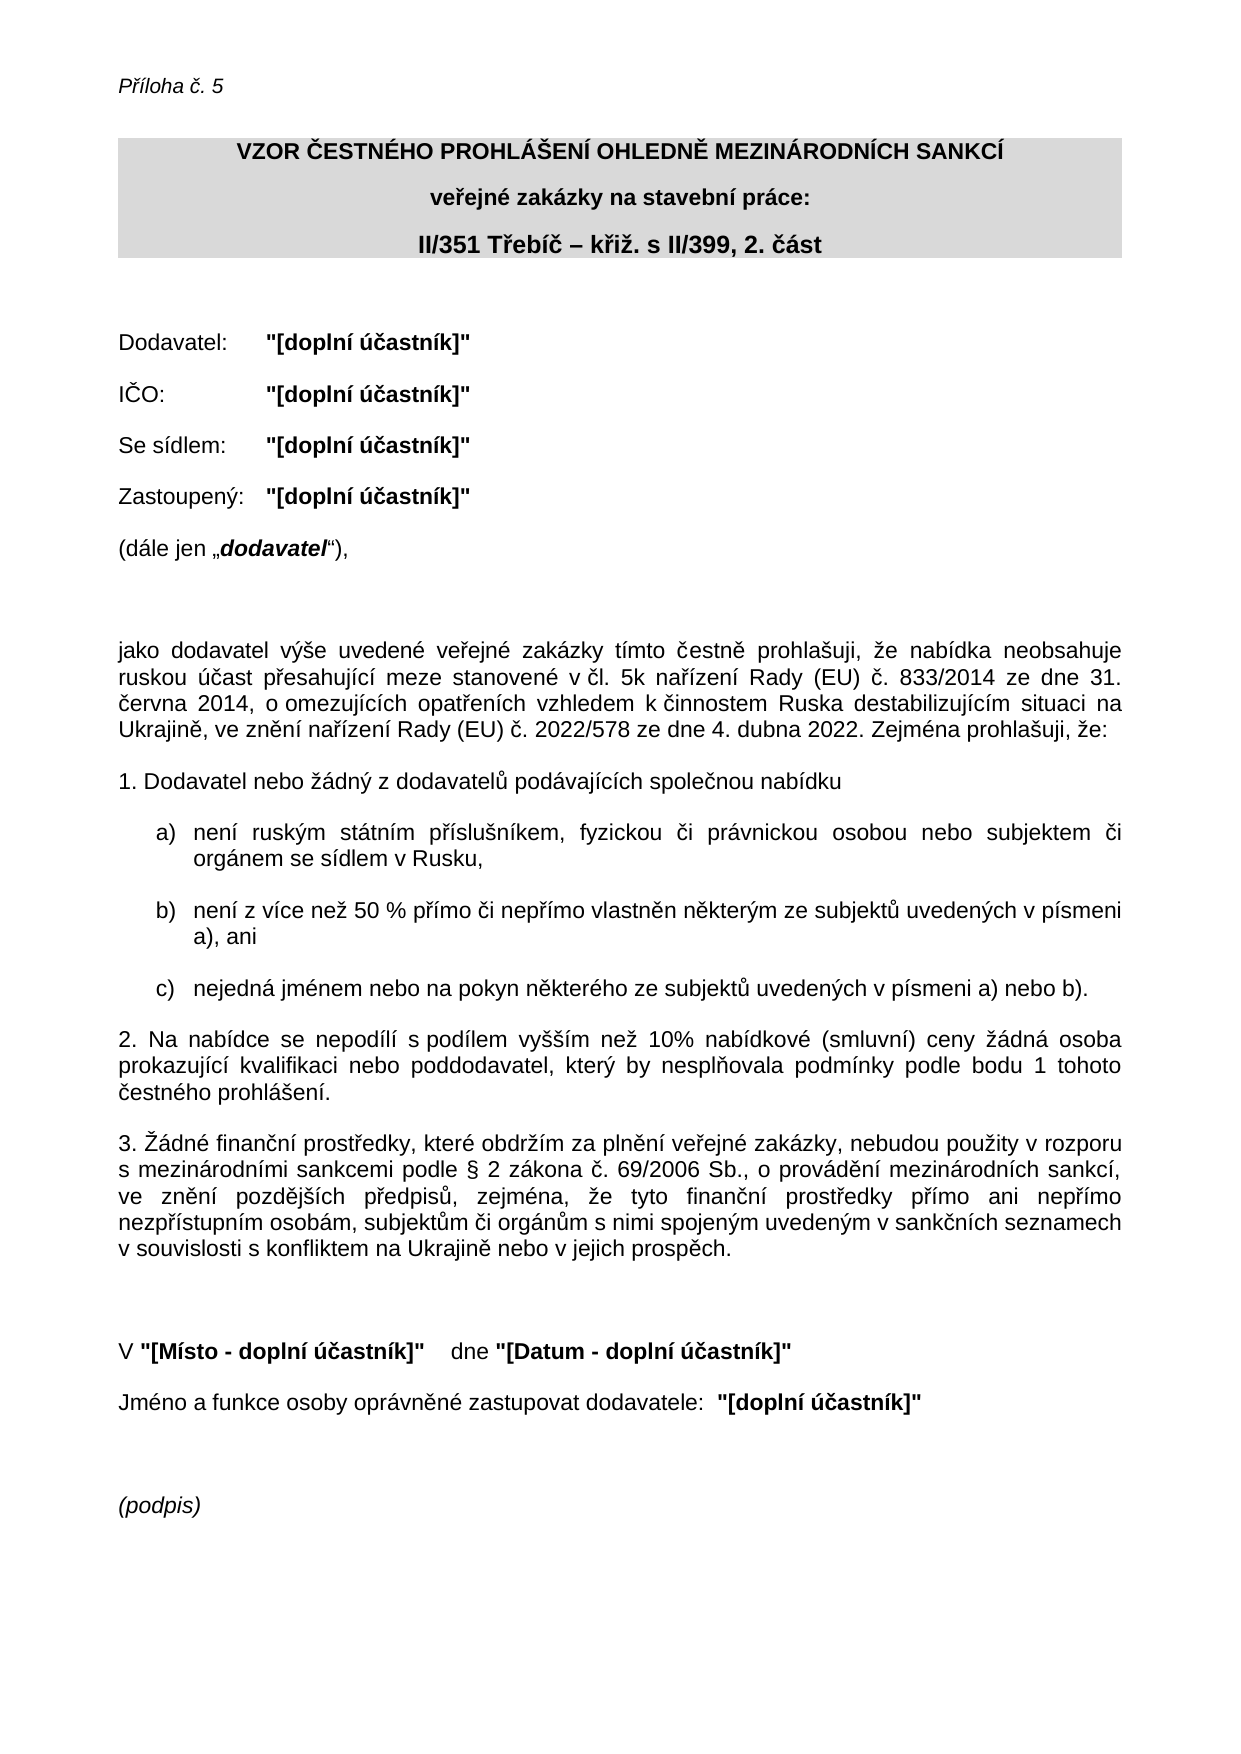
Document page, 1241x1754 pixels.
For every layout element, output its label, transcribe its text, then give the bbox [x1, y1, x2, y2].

text veřejné zakázky na stavební práce: [118, 184, 1122, 210]
text II/351 Třebíč – křiž. s II/399, 2. část [118, 229, 1122, 258]
list není ruským státním příslušníkem, fyzickou či právnickou osobou nebo subjektem či orgánem se sídlem v Rusku, [156, 819, 1122, 872]
text (podpis) [118, 1492, 1122, 1518]
text Zastoupený: [118, 483, 1122, 509]
text 1. Dodavatel nebo žádný z dodavatelů podávajících společnou nabídku [118, 768, 1122, 794]
text Dodavatel: [118, 329, 1122, 356]
list nejedná jménem nebo na pokyn některého ze subjektů uvedených v písmeni a) nebo b). [156, 974, 1122, 1001]
text 2. Na nabídce se nepodílí s podílem vyšším než 10% nabídkové (smluvní) ceny žádná osoba prokazující kvalifikaci nebo poddodavatel, který by nesplňovala podmínky podle bodu 1 tohoto čestného prohlášení. [118, 1026, 1122, 1105]
text jako dodavatel výše uvedené veřejné zakázky tímto čestně prohlašuji, že nabídka neobsahuje ruskou účast přesahující meze stanovené v čl. 5k nařízení Rady (EU) č. 833/2014 ze dne 31. června 2014, o omezujících opatřeních vzhledem k činnostem Ruska destabilizujícím situaci na Ukrajině, ve znění nařízení Rady (EU) č. 2022/578 ze dne 4. dubna 2022. Zejména prohlašuji, že: [118, 637, 1122, 743]
list není z více než 50 % přímo či nepřímo vlastněn některým ze subjektů uvedených v písmeni a), ani [156, 897, 1122, 949]
text Jméno a funkce osoby oprávněné zastupovat dodavatele: [118, 1389, 1122, 1416]
text VZOR ČESTNÉHO PROHLÁŠENÍ OHLEDNĚ MEZINÁRODNÍCH SANKCÍ [118, 138, 1122, 165]
text V dne [118, 1338, 1122, 1364]
text (dále jen „dodavatel“), [118, 534, 1122, 561]
text IČO: [118, 381, 1122, 407]
text Se sídlem: [118, 432, 1122, 458]
text 3. Žádné finanční prostředky, které obdržím za plnění veřejné zakázky, nebudou použity v rozporu s mezinárodními sankcemi podle § 2 zákona č. 69/2006 Sb., o provádění mezinárodních sankcí, ve znění pozdějších předpisů, zejména, že tyto finanční prostředky přímo ani nepřímo nezpřístupním osobám, subjektům či orgánům s nimi spojeným uvedeným v sankčních seznamech v souvislosti s konfliktem na Ukrajině nebo v jejich prospěch. [118, 1130, 1122, 1262]
